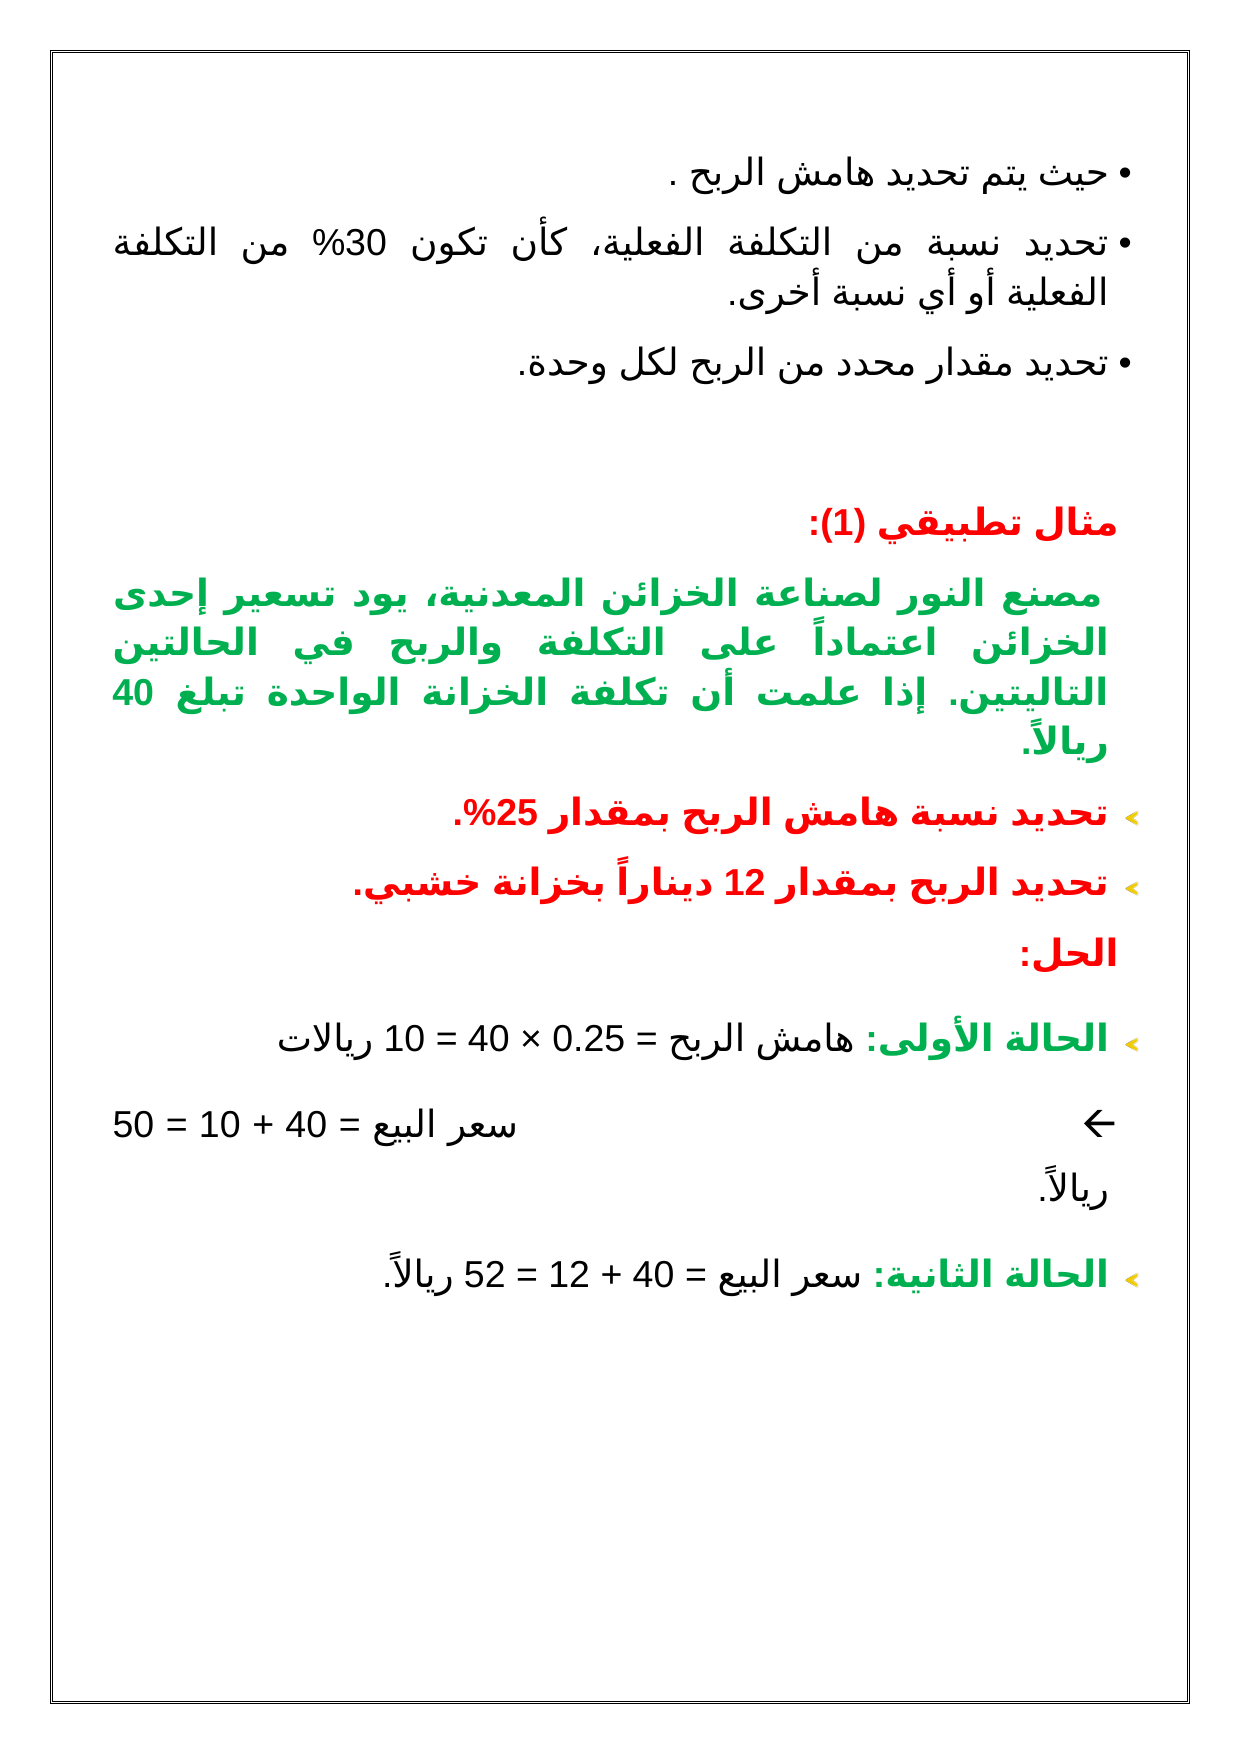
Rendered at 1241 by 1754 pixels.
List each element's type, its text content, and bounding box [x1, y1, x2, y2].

list تحديد نسبة من التكلفة الفعلية، كأن تكون 30% من التكلفة الفعلية أو أي نسبة أخرى. [112, 220, 1118, 313]
text الحل: [112, 931, 1118, 974]
list تحديد مقدار محدد من الربح لكل وحدة. [112, 340, 1118, 383]
picture [1119, 1270, 1143, 1288]
picture [1119, 1035, 1143, 1052]
text مثال تطبيقي (1): [112, 500, 1118, 543]
picture [1119, 808, 1143, 826]
picture [1119, 879, 1143, 896]
list الحالة الثانية: سعر البيع = 40 + 12 = 52 ريالاً. [112, 1252, 1118, 1295]
list الحالة الأولى: هامش الربح = 0.25 × 40 = 10 ريالات [112, 1016, 1118, 1059]
text مصنع النور لصناعة الخزائن المعدنية، يود تسعير إحدى الخزائن اعتماداً على التكلفة والربح في الحالتين التاليتين. إذا علمت أن تكلفة الخزانة الواحدة تبلغ 40 ريالاً. [112, 571, 1118, 763]
list تحديد نسبة هامش الربح بمقدار 25%. [112, 790, 1118, 833]
list تحديد الربح بمقدار 12 ديناراً بخزانة خشبي. [112, 860, 1118, 903]
text سعر البيع = 40 + 10 = 50 ريالاً. [112, 1102, 1118, 1210]
list حيث يتم تحديد هامش الربح . [112, 150, 1118, 193]
